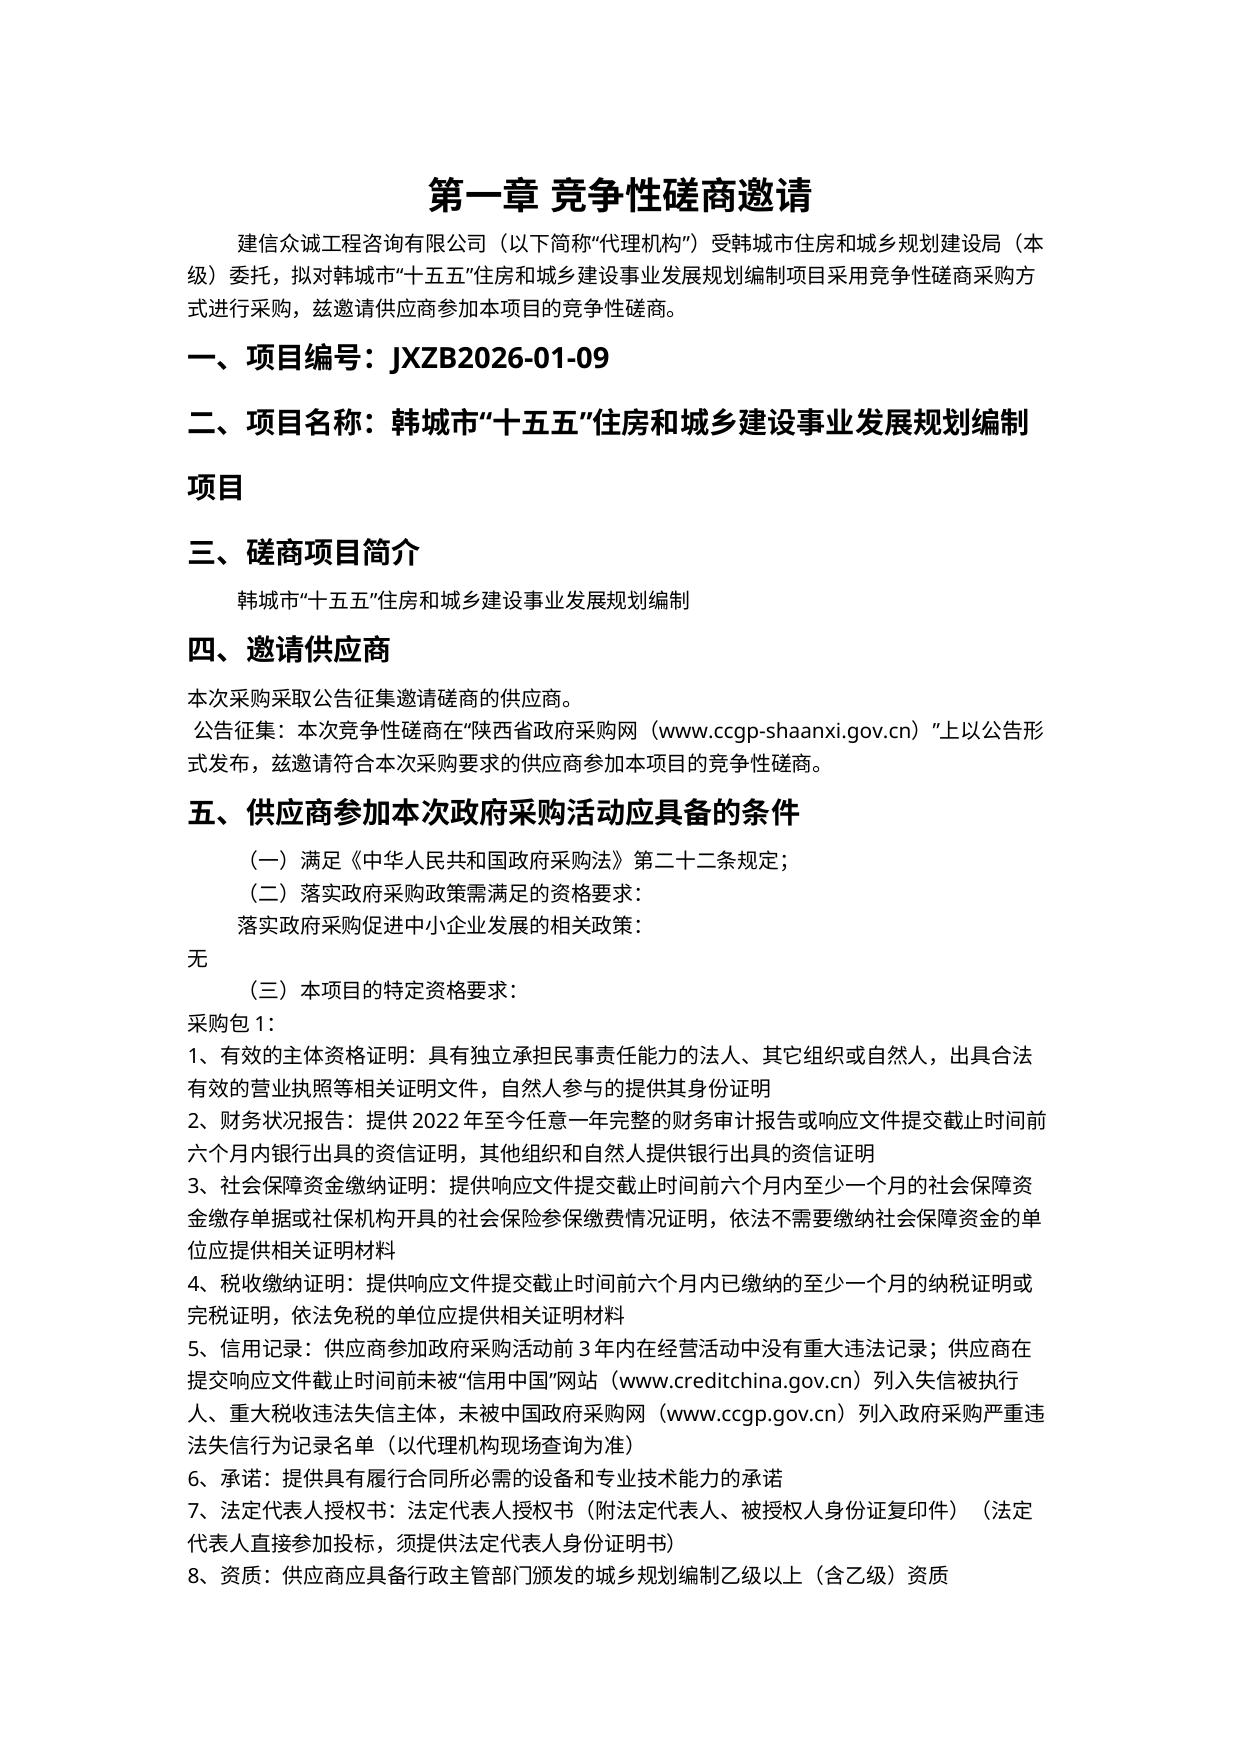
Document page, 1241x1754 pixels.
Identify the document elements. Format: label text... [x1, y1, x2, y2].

text （二）落实政府采购政策需满足的资格要求： [187, 877, 1053, 909]
text 无 [187, 942, 1053, 974]
text 2、财务状况报告：提供2022年至今任意一年完整的财务审计报告或响应文件提交截止时间前六个月内银行出具的资信证明，其他组织和自然人提供银行出具的资信证明 [187, 1104, 1053, 1169]
text 建信众诚工程咨询有限公司（以下简称“代理机构”）受韩城市住房和城乡规划建设局（本级）委托，拟对韩城市“十五五”住房和城乡建设事业发展规划编制项目采用竞争性磋商采购方式进行采购，兹邀请供应商参加本项目的竞争性磋商。 [187, 227, 1053, 324]
text 5、信用记录：供应商参加政府采购活动前3年内在经营活动中没有重大违法记录；供应商在提交响应文件截止时间前未被“信用中国”网站（www.creditchina.gov.cn）列入失信被执行人、重大税收违法失信主体，未被中国政府采购网（www.ccgp.gov.cn）列入政府采购严重违法失信行为记录名单（以代理机构现场查询为准） [187, 1332, 1053, 1462]
text 二、项目名称：韩城市“十五五”住房和城乡建设事业发展规划编制项目 [187, 389, 1053, 519]
text 1、有效的主体资格证明：具有独立承担民事责任能力的法人、其它组织或自然人，出具合法有效的营业执照等相关证明文件，自然人参与的提供其身份证明 [187, 1039, 1053, 1104]
text 三、磋商项目简介 [187, 519, 1053, 584]
text （一）满足《中华人民共和国政府采购法》第二十二条规定； [187, 844, 1053, 877]
text 8、资质：供应商应具备行政主管部门颁发的城乡规划编制乙级以上（含乙级）资质 [187, 1559, 1053, 1592]
text 第一章 竞争性磋商邀请 [187, 162, 1053, 227]
text 7、法定代表人授权书：法定代表人授权书（附法定代表人、被授权人身份证复印件）（法定代表人直接参加投标，须提供法定代表人身份证明书） [187, 1494, 1053, 1559]
text 3、社会保障资金缴纳证明：提供响应文件提交截止时间前六个月内至少一个月的社会保障资金缴存单据或社保机构开具的社会保险参保缴费情况证明，依法不需要缴纳社会保障资金的单位应提供相关证明材料 [187, 1169, 1053, 1267]
text 四、邀请供应商 [187, 617, 1053, 682]
text 一、项目编号：JXZB2026-01-09 [187, 324, 1053, 389]
text 五、供应商参加本次政府采购活动应具备的条件 [187, 779, 1053, 844]
text 韩城市“十五五”住房和城乡建设事业发展规划编制 [187, 584, 1053, 617]
text 落实政府采购促进中小企业发展的相关政策： [187, 909, 1053, 942]
text 6、承诺：提供具有履行合同所必需的设备和专业技术能力的承诺 [187, 1462, 1053, 1494]
text 本次采购采取公告征集邀请磋商的供应商。 [187, 682, 1053, 714]
text 采购包1： [187, 1007, 1053, 1039]
text 公告征集：本次竞争性磋商在“陕西省政府采购网（www.ccgp-shaanxi.gov.cn）”上以公告形式发布，兹邀请符合本次采购要求的供应商参加本项目的竞争性磋商。 [187, 714, 1053, 779]
text 4、税收缴纳证明：提供响应文件提交截止时间前六个月内已缴纳的至少一个月的纳税证明或完税证明，依法免税的单位应提供相关证明材料 [187, 1267, 1053, 1332]
text （三）本项目的特定资格要求： [187, 974, 1053, 1007]
